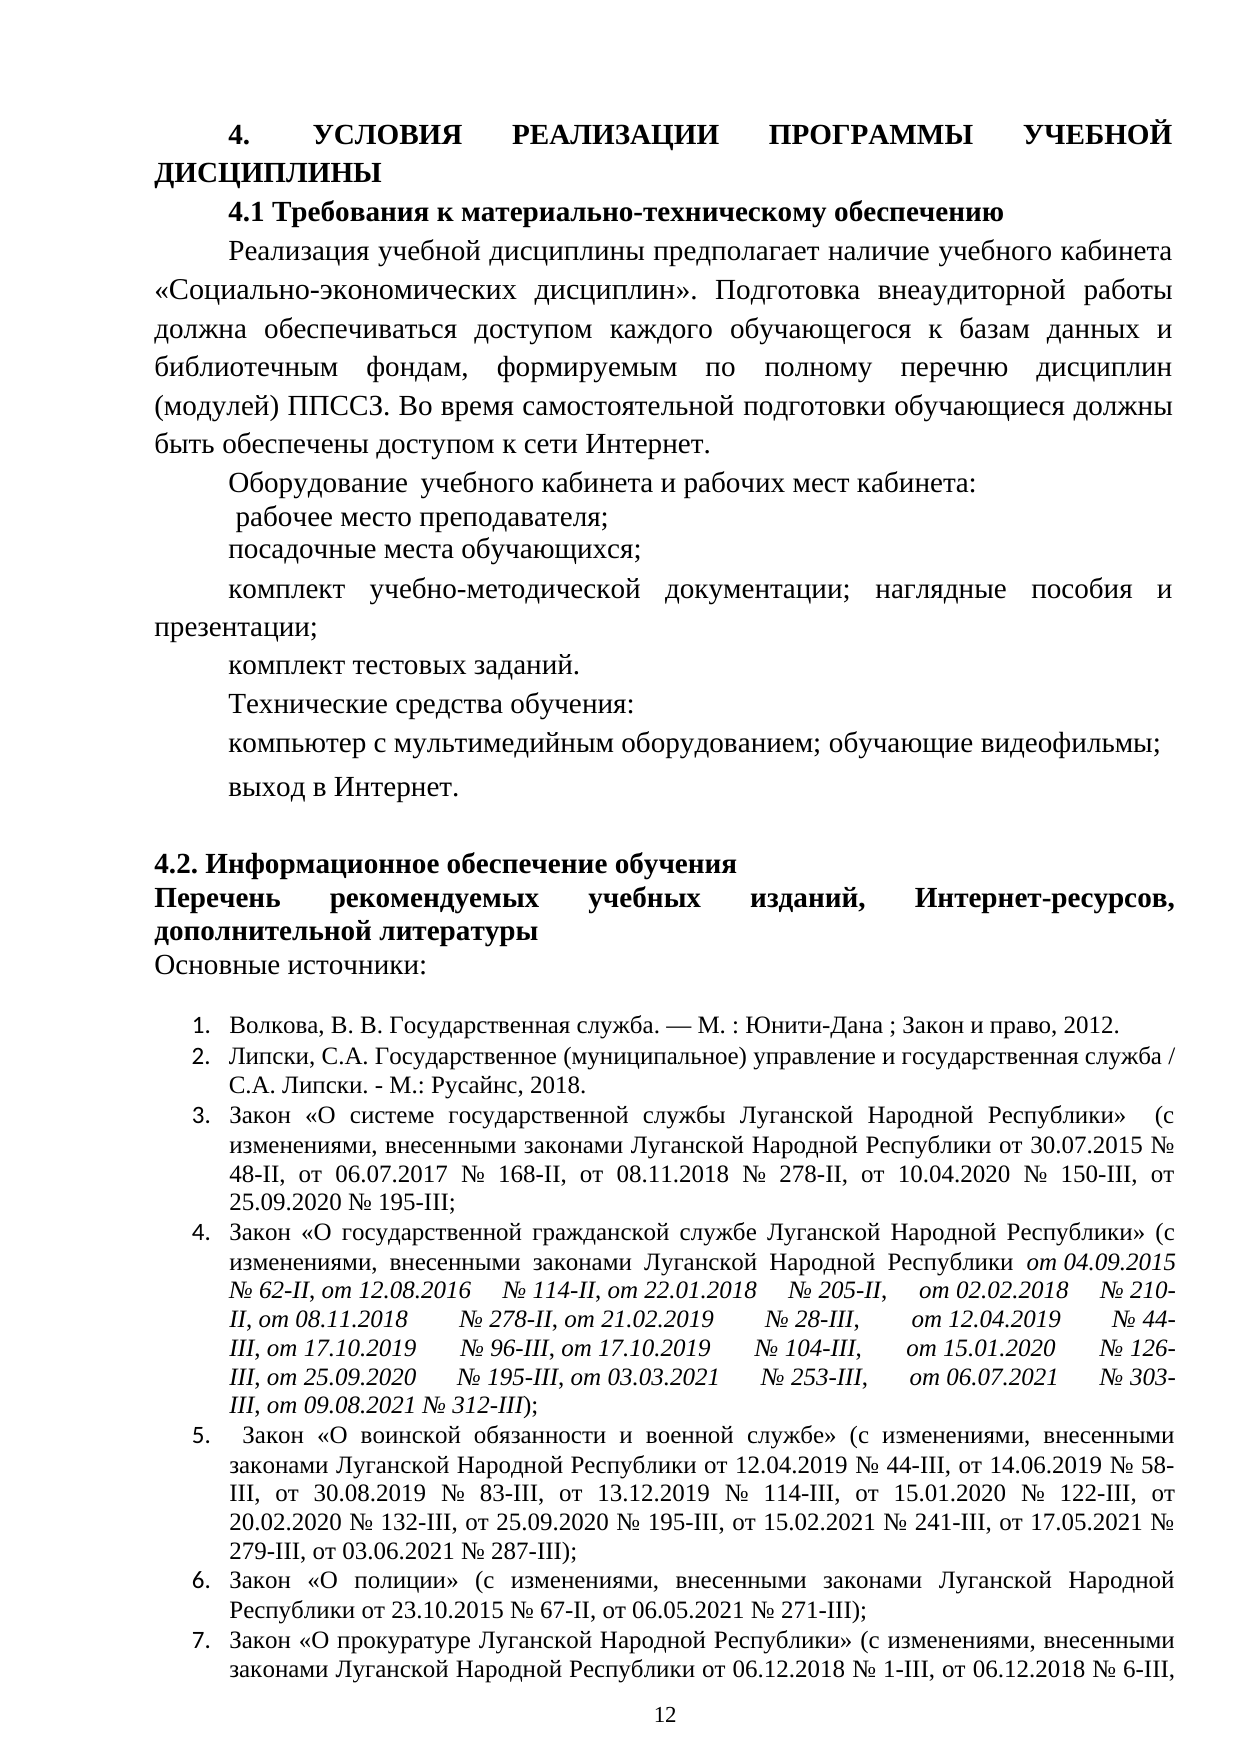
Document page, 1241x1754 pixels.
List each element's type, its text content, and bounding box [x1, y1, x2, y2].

text комплект учебно-методической документации; наглядные пособия и презентации; [154, 571, 1173, 643]
text Оборудование учебного кабинета и рабочих мест кабинета: [154, 465, 1173, 499]
text рабочее место преподавателя; [154, 499, 1173, 532]
text Реализация учебной дисциплины предполагает наличие учебного кабинета «Социально-экономических дисциплин». Подготовка внеаудиторной работы должна обеспечиваться доступом каждого обучающегося к базам данных и библиотечным фондам, формируемым по полному перечню дисциплин (модулей) ППССЗ. Во время самостоятельной подготовки обучающиеся должны быть обеспечены доступом к сети Интернет. [154, 233, 1173, 460]
text комплект тестовых заданий. [154, 648, 1173, 681]
list Волкова, В. В. Государственная служба. — М. : Юнити-Дана ; Закон и право, 2012. [192, 1009, 1176, 1040]
list УСЛОВИЯ РЕАЛИЗАЦИИ ПРОГРАММЫ УЧЕБНОЙ ДИСЦИПЛИНЫ [154, 117, 1173, 189]
text Перечень рекомендуемых учебных изданий, Интернет-ресурсов, дополнительной литературы [154, 880, 1176, 947]
subtitle 4.1 Требования к материально-техническому обеспечению [228, 194, 1173, 228]
list Закон «О государственной гражданской службе Луганской Народной Республики» (с изменениями, внесенными законами Луганской Народной Республики от 04.09.2015 № 62-II, от 12.08.2016 № 114-II, от 22.01.2018 № 205-II, от 02.02.2018 № 210-II, от 08.11.2018 № 278-II, от 21.02.2019 № 28-III, от 12.04.2019 № 44-III, от 17.10.2019 № 96-III, от 17.10.2019 № 104-III, от 15.01.2020 № 126-III, от 25.09.2020 № 195-III, от 03.03.2021 № 253-III, от 06.07.2021 № 303-III, от 09.08.2021 № 312-III); [192, 1216, 1176, 1419]
text 4.2. Информационное обеспечение обучения [154, 846, 1176, 880]
list Закон «О воинской обязанности и военной службе» (с изменениями, внесенными законами Луганской Народной Республики от 12.04.2019 № 44-III, от 14.06.2019 № 58-III, от 30.08.2019 № 83-III, от 13.12.2019 № 114-III, от 15.01.2020 № 122-III, от 20.02.2020 № 132-III, от 25.09.2020 № 195-III, от 15.02.2021 № 241-III, от 17.05.2021 № 279-III, от 03.06.2021 № 287-III); [192, 1419, 1176, 1565]
text выход в Интернет. [154, 769, 1173, 802]
text посадочные места обучающихся; [154, 532, 1173, 566]
text Технические средства обучения: [154, 687, 1173, 720]
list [192, 1624, 1176, 1683]
text компьютер с мультимедийным оборудованием; обучающие видеофильмы; [154, 725, 1173, 759]
list Закон «О полиции» (с изменениями, внесенными законами Луганской Народной Республики от 23.10.2015 № 67-II, от 06.05.2021 № 271-III); [192, 1565, 1176, 1624]
list Липски, С.А. Государственное (муниципальное) управление и государственная служба / С.А. Липски. - М.: Русайнс, 2018. [191, 1040, 1176, 1099]
text Основные источники: [154, 947, 1176, 980]
list Закон «О системе государственной службы Луганской Народной Республики» (с изменениями, внесенными законами Луганской Народной Республики от 30.07.2015 № 48-II, от 06.07.2017 № 168-II, от 08.11.2018 № 278-II, от 10.04.2020 № 150-III, от 25.09.2020 № 195-III; [192, 1099, 1176, 1216]
